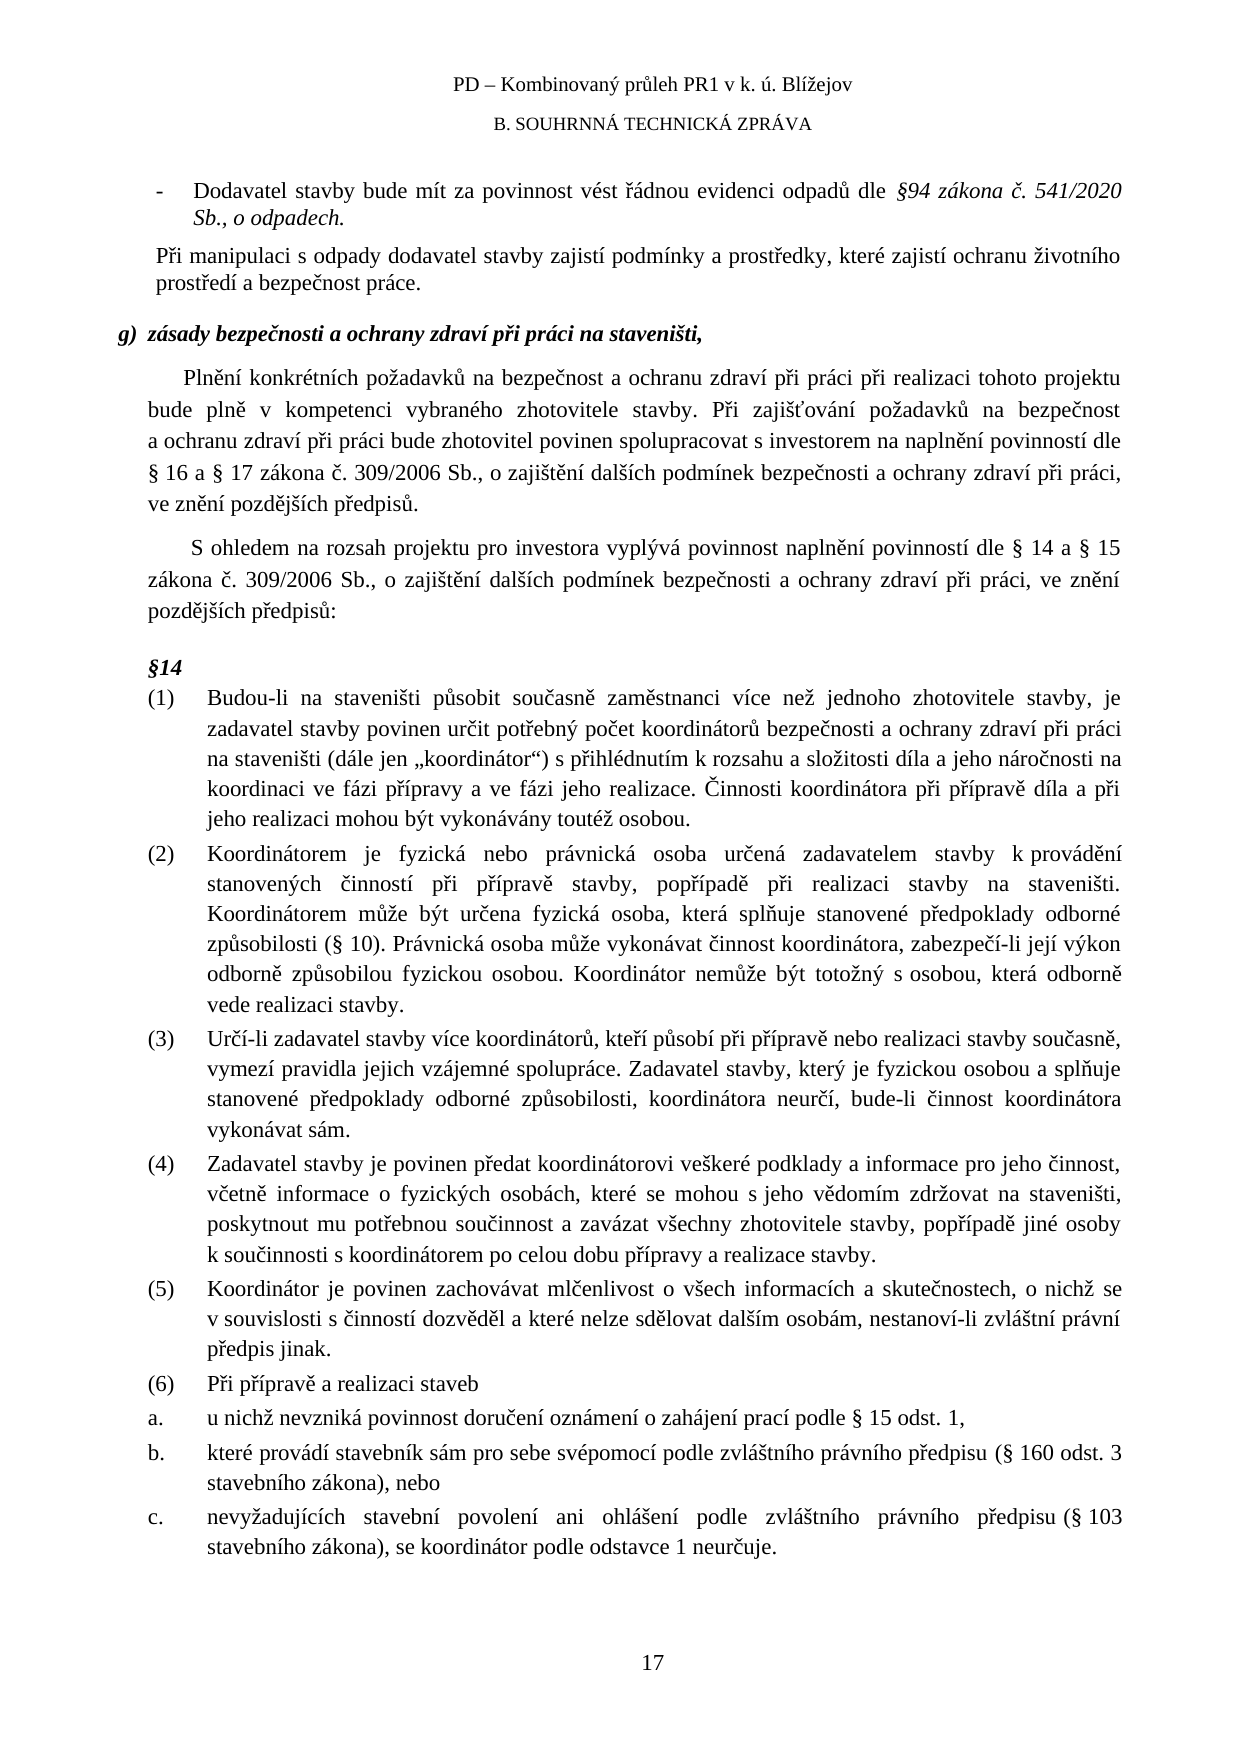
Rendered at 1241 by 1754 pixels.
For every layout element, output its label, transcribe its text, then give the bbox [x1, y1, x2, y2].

list nevyžadujících stavební povolení ani ohlášení podle zvláštního právního předpisu (§ 103 stavebního zákona), se koordinátor podle odstavce 1 neurčuje. [148, 1503, 1122, 1560]
list u nichž nevzniká povinnost doručení oznámení o zahájení prací podle § 15 odst. 1, [148, 1404, 1122, 1431]
list Koordinátor je povinen zachovávat mlčenlivost o všech informacích a skutečnostech, o nichž se v souvislosti s činností dozvěděl a které nelze sdělovat dalším osobám, nestanoví-li zvláštní právní předpis jinak. [148, 1275, 1122, 1362]
list Koordinátorem je fyzická nebo právnická osoba určená zadavatelem stavby k provádění stanovených činností při přípravě stavby, popřípadě při realizaci stavby na staveništi. Koordinátorem může být určena fyzická osoba, která splňuje stanovené předpoklady odborné způsobilosti (§ 10). Právnická osoba může vykonávat činnost koordinátora, zabezpečí-li její výkon odborně způsobilou fyzickou osobou. Koordinátor nemůže být totožný s osobou, která odborně vede realizaci stavby. [148, 839, 1122, 1017]
list které provádí stavebník sám pro sebe svépomocí podle zvláštního právního předpisu (§ 160 odst. 3 stavebního zákona), nebo [148, 1438, 1122, 1495]
list §14 [148, 654, 1122, 681]
text Při manipulaci s odpady dodavatel stavby zajistí podmínky a prostředky, které zajistí ochranu životního prostředí a bezpečnost práce. [156, 242, 1122, 295]
list Dodavatel stavby bude mít za povinnost vést řádnou evidenci odpadů dle §94 zákona č. 541/2020 Sb., o odpadech. [156, 177, 1122, 230]
list Určí-li zadavatel stavby více koordinátorů, kteří působí při přípravě nebo realizaci stavby současně, vymezí pravidla jejich vzájemné spolupráce. Zadavatel stavby, který je fyzickou osobou a splňuje stanovené předpoklady odborné způsobilosti, koordinátora neurčí, bude-li činnost koordinátora vykonávat sám. [148, 1025, 1122, 1142]
list Při přípravě a realizaci staveb [148, 1370, 1122, 1396]
text S ohledem na rozsah projektu pro investora vyplývá povinnost naplnění povinností dle § 14 a § 15 zákona č. 309/2006 Sb., o zajištění dalších podmínek bezpečnosti a ochrany zdraví při práci, ve znění pozdějších předpisů: [148, 534, 1122, 624]
text Plnění konkrétních požadavků na bezpečnost a ochranu zdraví při práci při realizaci tohoto projektu bude plně v kompetenci vybraného zhotovitele stavby. Při zajišťování požadavků na bezpečnost a ochranu zdraví při práci bude zhotovitel povinen spolupracovat s investorem na naplnění povinností dle § 16 a § 17 zákona č. 309/2006 Sb., o zajištění dalších podmínek bezpečnosti a ochrany zdraví při práci, ve znění pozdějších předpisů. [148, 364, 1122, 517]
text zásady bezpečnosti a ochrany zdraví při práci na staveništi, [118, 320, 1122, 346]
list Budou-li na staveništi působit současně zaměstnanci více než jednoho zhotovitele stavby, je zadavatel stavby povinen určit potřebný počet koordinátorů bezpečnosti a ochrany zdraví při práci na staveništi (dále jen „koordinátor“) s přihlédnutím k rozsahu a složitosti díla a jeho náročnosti na koordinaci ve fázi přípravy a ve fázi jeho realizace. Činnosti koordinátora při přípravě díla a při jeho realizaci mohou být vykonávány toutéž osobou. [148, 684, 1122, 832]
list Zadavatel stavby je povinen předat koordinátorovi veškeré podklady a informace pro jeho činnost, včetně informace o fyzických osobách, které se mohou s jeho vědomím zdržovat na staveništi, poskytnout mu potřebnou součinnost a zavázat všechny zhotovitele stavby, popřípadě jiné osoby k součinnosti s koordinátorem po celou dobu přípravy a realizace stavby. [148, 1150, 1122, 1267]
